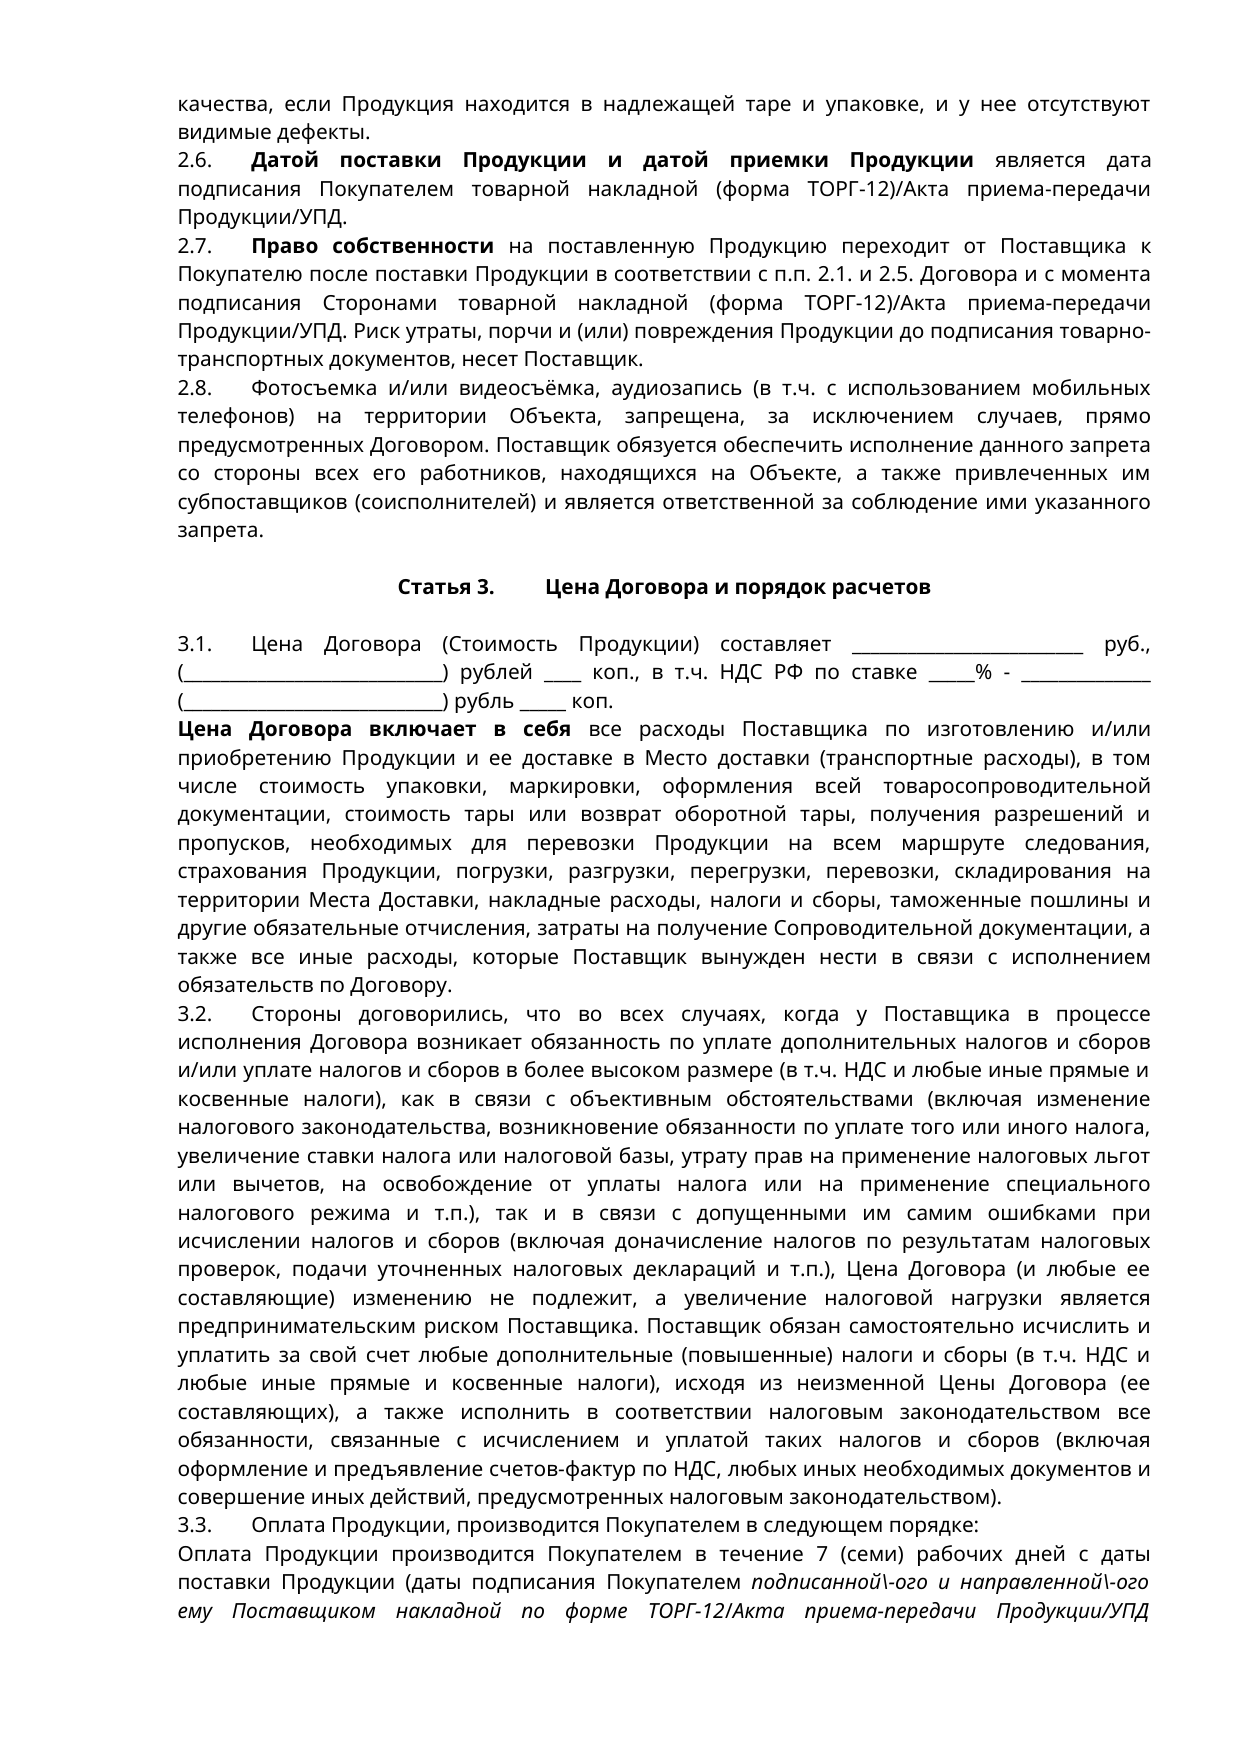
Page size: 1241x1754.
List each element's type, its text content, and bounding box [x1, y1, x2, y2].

list Стороны договорились, что во всех случаях, когда у Поставщика в процессе исполнения Договора возникает обязанность по уплате дополнительных налогов и сборов и/или уплате налогов и сборов в более высоком размере (в т.ч. НДС и любые иные прямые и косвенные налоги), как в связи с объективным обстоятельствами (включая изменение налогового законодательства, возникновение обязанности по уплате того или иного налога, увеличение ставки налога или налоговой базы, утрату прав на применение налоговых льгот или вычетов, на освобождение от уплаты налога или на применение специального налогового режима и т.п.), так и в связи с допущенными им самим ошибками при исчислении налогов и сборов (включая доначисление налогов по результатам налоговых проверок, подачи уточненных налоговых деклараций и т.п.), Цена Договора (и любые ее составляющие) изменению не подлежит, а увеличение налоговой нагрузки является предпринимательским риском Поставщика. Поставщик обязан самостоятельно исчислить и уплатить за свой счет любые дополнительные (повышенные) налоги и сборы (в т.ч. НДС и любые иные прямые и косвенные налоги), исходя из неизменной Цены Договора (ее составляющих), а также исполнить в соответствии налоговым законодательством все обязанности, связанные с исчислением и уплатой таких налогов и сборов (включая оформление и предъявление счетов-фактур по НДС, любых иных необходимых документов и совершение иных действий, предусмотренных налоговым законодательством). [177, 999, 1152, 1511]
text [177, 1539, 1152, 1624]
list Датой поставки Продукции и датой приемки Продукции является дата подписания Покупателем товарной накладной (форма ТОРГ-12)/Акта приема-передачи Продукции/УПД. [177, 146, 1152, 231]
list Цена Договора (Стоимость Продукции) составляет _________________________ руб., (____________________________) рублей ____ коп., в т.ч. НДС РФ по ставке _____% - ______________ (____________________________) рубль _____ коп. [177, 629, 1152, 714]
list Цена Договора и порядок расчетов [177, 572, 1152, 601]
list Оплата Продукции, производится Покупателем в следующем порядке: [177, 1511, 1152, 1539]
list Право собственности на поставленную Продукцию переходит от Поставщика к Покупателю после поставки Продукции в соответствии с п.п. 2.1. и 2.5. Договора и с момента подписания Сторонами товарной накладной (форма ТОРГ-12)/Акта приема-передачи Продукции/УПД. Риск утраты, порчи и (или) повреждения Продукции до подписания товарно-транспортных документов, несет Поставщик. [177, 231, 1152, 373]
text Цена Договора включает в себя все расходы Поставщика по изготовлению и/или приобретению Продукции и ее доставке в Место доставки (транспортные расходы), в том числе стоимость упаковки, маркировки, оформления всей товаросопроводительной документации, стоимость тары или возврат оборотной тары, получения разрешений и пропусков, необходимых для перевозки Продукции на всем маршруте следования, страхования Продукции, погрузки, разгрузки, перегрузки, перевозки, складирования на территории Места Доставки, накладные расходы, налоги и сборы, таможенные пошлины и другие обязательные отчисления, затраты на получение Сопроводительной документации, а также все иные расходы, которые Поставщик вынужден нести в связи с исполнением обязательств по Договору. [177, 714, 1152, 999]
list Фотосъемка и/или видеосъёмка, аудиозапись (в т.ч. с использованием мобильных телефонов) на территории Объекта, запрещена, за исключением случаев, прямо предусмотренных Договором. Поставщик обязуется обеспечить исполнение данного запрета со стороны всех его работников, находящихся на Объекте, а также привлеченных им субпоставщиков (соисполнителей) и является ответственной за соблюдение ими указанного запрета. [177, 373, 1152, 544]
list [177, 89, 1152, 146]
